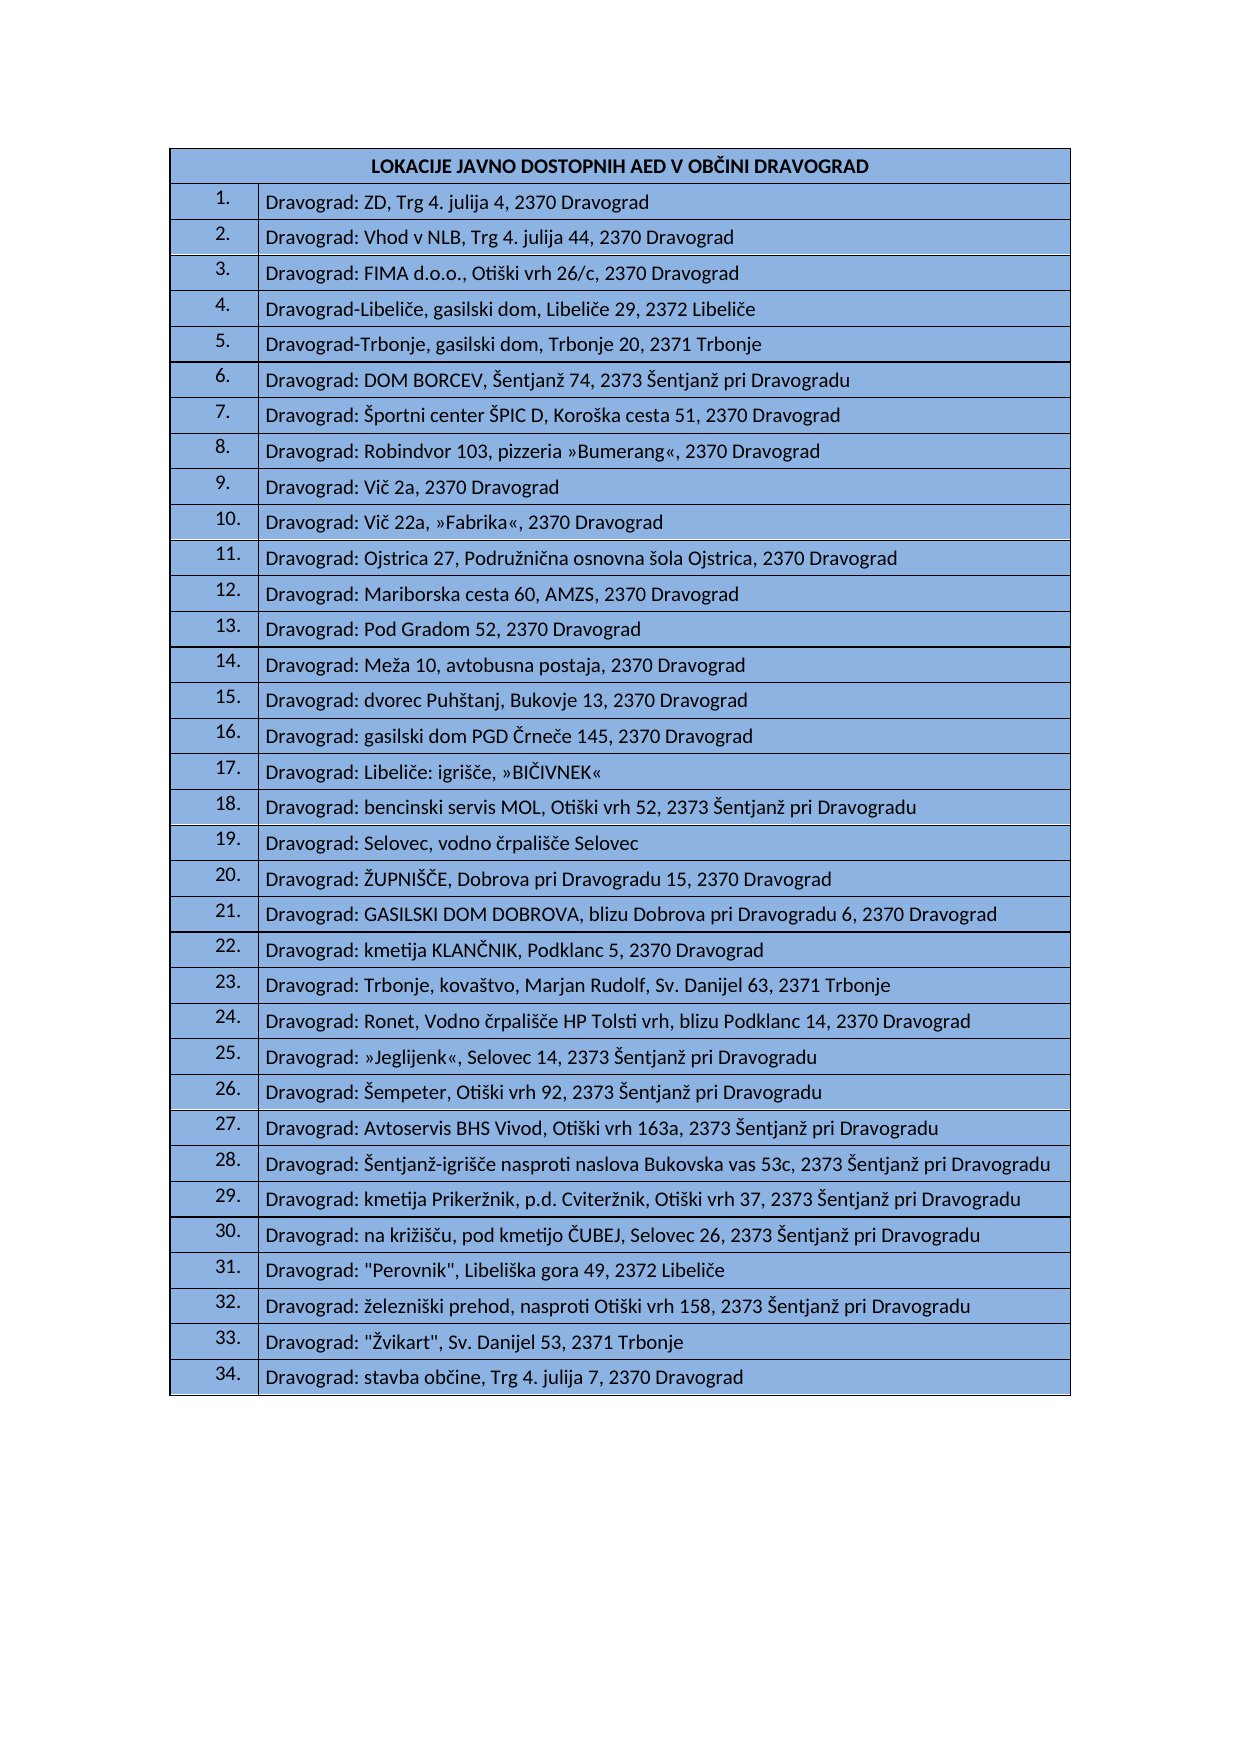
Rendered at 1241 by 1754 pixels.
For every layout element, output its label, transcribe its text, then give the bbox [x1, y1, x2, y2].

table_cell [171, 291, 258, 326]
table_cell Dravograd: »Jeglijenk«, Selovec 14, 2373 Šentjanž pri Dravogradu [259, 1039, 1070, 1074]
table_cell [171, 1004, 258, 1038]
table_cell [171, 1182, 258, 1216]
table_cell Dravograd-Libeliče, gasilski dom, Libeliče 29, 2372 Libeliče [259, 291, 1070, 326]
table_cell Dravograd: Selovec, vodno črpališče Selovec [259, 826, 1070, 860]
table_cell [171, 1253, 258, 1288]
table_cell [171, 363, 258, 397]
table_cell Dravograd: kmetija KLANČNIK, Podklanc 5, 2370 Dravograd [259, 933, 1070, 967]
table_cell [171, 897, 258, 931]
table_cell Dravograd: Vhod v NLB, Trg 4. julija 44, 2370 Dravograd [259, 220, 1070, 254]
table_cell Dravograd: Športni center ŠPIC D, Koroška cesta 51, 2370 Dravograd [259, 398, 1070, 433]
table_cell Dravograd: Šempeter, Otiški vrh 92, 2373 Šentjanž pri Dravogradu [259, 1075, 1070, 1109]
table_cell Dravograd: "Žvikart", Sv. Danijel 53, 2371 Trbonje [259, 1324, 1070, 1359]
table_cell [171, 1360, 258, 1394]
table_cell Dravograd: na križišču, pod kmetijo ČUBEJ, Selovec 26, 2373 Šentjanž pri Dravogradu [259, 1218, 1070, 1252]
table_cell Dravograd: Meža 10, avtobusna postaja, 2370 Dravograd [259, 648, 1070, 682]
table_cell Dravograd: Ronet, Vodno črpališče HP Tolsti vrh, blizu Podklanc 14, 2370 Dravograd [259, 1004, 1070, 1038]
table_cell Dravograd: železniški prehod, nasproti Otiški vrh 158, 2373 Šentjanž pri Dravogradu [259, 1289, 1070, 1323]
table_cell Dravograd: Vič 22a, »Fabrika«, 2370 Dravograd [259, 505, 1070, 539]
table_cell [171, 1324, 258, 1359]
table_cell [171, 434, 258, 468]
table_cell [171, 648, 258, 682]
table_cell [171, 933, 258, 967]
table_cell Dravograd: Trbonje, kovaštvo, Marjan Rudolf, Sv. Danijel 63, 2371 Trbonje [259, 968, 1070, 1003]
table_cell [171, 826, 258, 860]
table_cell Dravograd: Libeliče: igrišče, »BIČIVNEK« [259, 754, 1070, 789]
table_cell Dravograd: Avtoservis BHS Vivod, Otiški vrh 163a, 2373 Šentjanž pri Dravogradu [259, 1111, 1070, 1145]
table_cell Dravograd: Šentjanž-igrišče nasproti naslova Bukovska vas 53c, 2373 Šentjanž pri Dravogradu [259, 1146, 1070, 1181]
table_cell Dravograd: ŽUPNIŠČE, Dobrova pri Dravogradu 15, 2370 Dravograd [259, 861, 1070, 896]
table_cell [171, 576, 258, 611]
table_cell Dravograd: FIMA d.o.o., Otiški vrh 26/c, 2370 Dravograd [259, 256, 1070, 290]
table_cell [171, 612, 258, 646]
table_cell [171, 754, 258, 789]
table_cell [171, 1039, 258, 1074]
table_cell Dravograd: Pod Gradom 52, 2370 Dravograd [259, 612, 1070, 646]
table_cell Dravograd: ZD, Trg 4. julija 4, 2370 Dravograd [259, 184, 1070, 219]
table_cell [171, 1075, 258, 1109]
table_cell [171, 505, 258, 539]
table_cell [171, 469, 258, 504]
table_cell [171, 861, 258, 896]
table_cell Dravograd: Ojstrica 27, Podružnična osnovna šola Ojstrica, 2370 Dravograd [259, 541, 1070, 575]
table_cell [171, 1289, 258, 1323]
table_cell [171, 220, 258, 254]
table_cell [171, 1218, 258, 1252]
table_cell Dravograd: DOM BORCEV, Šentjanž 74, 2373 Šentjanž pri Dravogradu [259, 363, 1070, 397]
table_cell Dravograd: "Perovnik", Libeliška gora 49, 2372 Libeliče [259, 1253, 1070, 1288]
table_cell Dravograd: Mariborska cesta 60, AMZS, 2370 Dravograd [259, 576, 1070, 611]
table_cell [171, 256, 258, 290]
table_cell [171, 683, 258, 718]
table_cell Dravograd: stavba občine, Trg 4. julija 7, 2370 Dravograd [259, 1360, 1070, 1394]
table_cell Dravograd: dvorec Puhštanj, Bukovje 13, 2370 Dravograd [259, 683, 1070, 718]
table_cell Dravograd: kmetija Prikeržnik, p.d. Cviteržnik, Otiški vrh 37, 2373 Šentjanž pri Dravogradu [259, 1182, 1070, 1216]
table_cell [171, 968, 258, 1003]
table_cell [171, 1146, 258, 1181]
table_header LOKACIJE JAVNO DOSTOPNIH AED V OBČINI DRAVOGRAD [171, 149, 1070, 183]
table_cell Dravograd: GASILSKI DOM DOBROVA, blizu Dobrova pri Dravogradu 6, 2370 Dravograd [259, 897, 1070, 931]
table_cell Dravograd: Vič 2a, 2370 Dravograd [259, 469, 1070, 504]
table_cell Dravograd: gasilski dom PGD Črneče 145, 2370 Dravograd [259, 719, 1070, 753]
table_cell [171, 1111, 258, 1145]
table_cell [171, 327, 258, 361]
table_cell [171, 541, 258, 575]
table_cell [171, 184, 258, 219]
table_cell Dravograd: Robindvor 103, pizzeria »Bumerang«, 2370 Dravograd [259, 434, 1070, 468]
table_cell [171, 398, 258, 433]
table_cell Dravograd-Trbonje, gasilski dom, Trbonje 20, 2371 Trbonje [259, 327, 1070, 361]
table_cell [171, 790, 258, 824]
table_cell [171, 719, 258, 753]
table_cell Dravograd: bencinski servis MOL, Otiški vrh 52, 2373 Šentjanž pri Dravogradu [259, 790, 1070, 824]
